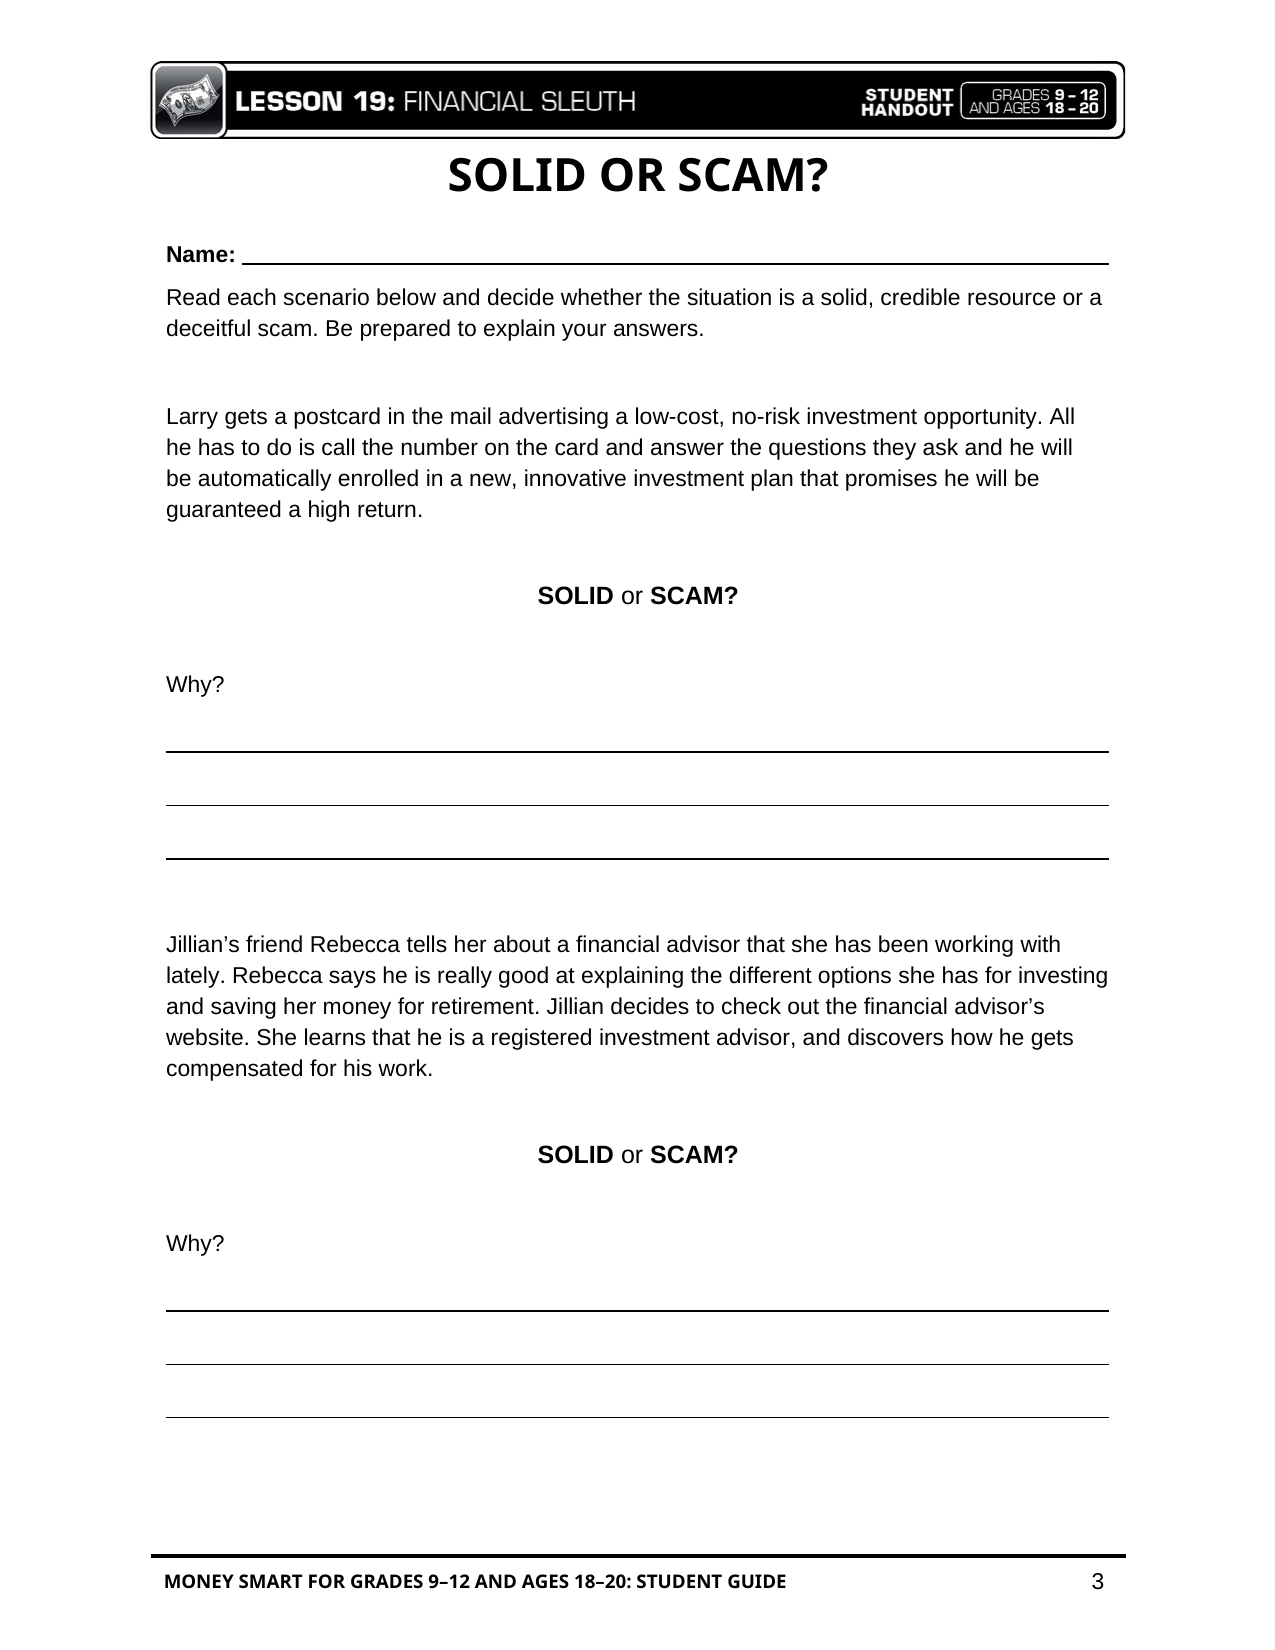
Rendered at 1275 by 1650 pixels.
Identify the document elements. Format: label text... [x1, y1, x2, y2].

subtitle Jillian’s friend Rebecca tells her about a financial advisor that she has been working with lately. Rebecca says he is really good at explaining the different options she has for investing and saving her money for retirement. Jillian decides to check out the financial advisor’s website. She learns that he is a registered investment advisor, and discovers how he gets compensated for his work. [166, 931, 1111, 1081]
subtitle Read each scenario below and decide whether the situation is a solid, credible resource or a deceitful scam. Be prepared to explain your answers. [166, 284, 1104, 342]
subtitle Why? [166, 671, 1106, 697]
subtitle Larry gets a postcard in the mail advertising a low-cost, no-risk investment opportunity. All he has to do is call the number on the card and answer the questions they ask and he will be automatically enrolled in a new, innovative investment plan that promises he will be guaranteed a high return. [166, 403, 1077, 522]
text SOLID OR SCAM? [350, 142, 926, 205]
text SOLID or SCAM? [350, 1140, 926, 1169]
subtitle Name: [166, 241, 1119, 267]
picture [150, 61, 1125, 139]
subtitle Why? [166, 1229, 1106, 1256]
text SOLID or SCAM? [350, 581, 926, 610]
